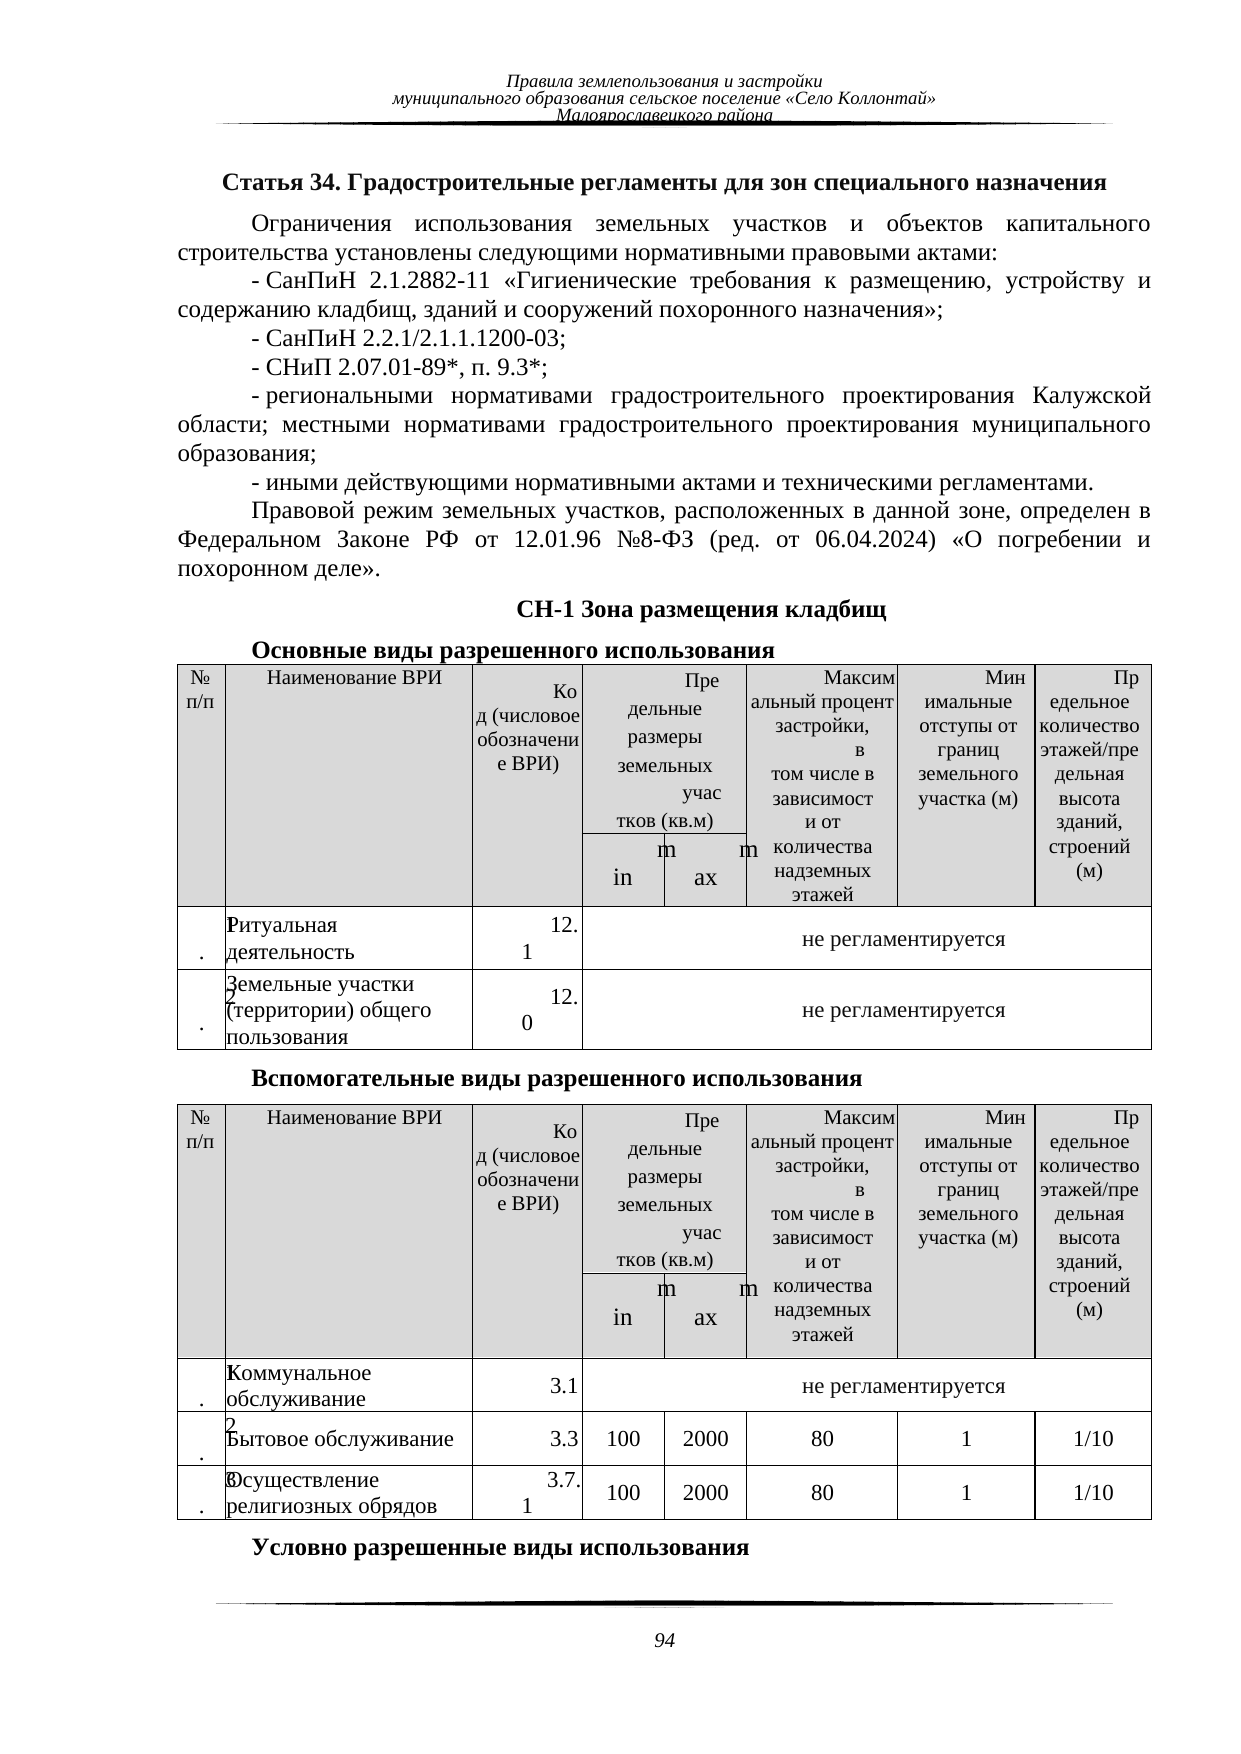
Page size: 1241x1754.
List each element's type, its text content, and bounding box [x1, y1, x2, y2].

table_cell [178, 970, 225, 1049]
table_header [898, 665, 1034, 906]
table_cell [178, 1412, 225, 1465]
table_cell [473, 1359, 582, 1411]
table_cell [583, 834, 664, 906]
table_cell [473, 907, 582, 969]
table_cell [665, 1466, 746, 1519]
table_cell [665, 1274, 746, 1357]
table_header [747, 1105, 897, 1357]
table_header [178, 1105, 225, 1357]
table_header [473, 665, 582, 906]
subtitle Статья 34. Градостроительные регламенты для зон специального назначения [177, 167, 1152, 195]
text Правовой режим земельных участков, расположенных в данной зоне, определен в Федеральном Законе РФ от 12.01.96 №8-ФЗ (ред. от 06.04.2024) «О погребении и похоронном деле». [177, 495, 1152, 582]
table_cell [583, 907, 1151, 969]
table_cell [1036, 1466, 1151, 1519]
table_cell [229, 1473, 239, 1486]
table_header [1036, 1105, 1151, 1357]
picture [215, 119, 1113, 128]
picture [215, 1600, 1113, 1608]
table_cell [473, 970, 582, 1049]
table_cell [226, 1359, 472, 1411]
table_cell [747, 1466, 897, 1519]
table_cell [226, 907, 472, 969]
text - СанПиН 2.2.1/2.1.1.1200-03; [177, 323, 1152, 352]
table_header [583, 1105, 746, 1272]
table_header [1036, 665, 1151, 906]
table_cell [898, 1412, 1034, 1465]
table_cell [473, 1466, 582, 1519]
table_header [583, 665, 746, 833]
text Вспомогательные виды разрешенного использования [177, 1063, 1152, 1091]
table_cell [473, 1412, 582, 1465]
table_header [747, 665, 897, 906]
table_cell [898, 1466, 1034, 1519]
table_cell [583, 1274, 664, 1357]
text СН-1 Зона размещения кладбищ [177, 594, 1152, 623]
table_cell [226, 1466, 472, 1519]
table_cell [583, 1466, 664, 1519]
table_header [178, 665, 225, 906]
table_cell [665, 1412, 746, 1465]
text Основные виды разрешенного использования [177, 635, 1152, 664]
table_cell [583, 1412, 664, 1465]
text - СанПиН 2.1.2882-11 «Гигиенические требования к размещению, устройству и содержанию кладбищ, зданий и сооружений похоронного назначения»; [177, 265, 1152, 323]
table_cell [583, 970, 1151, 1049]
text - иными действующими нормативными актами и техническими регламентами. [177, 467, 1152, 495]
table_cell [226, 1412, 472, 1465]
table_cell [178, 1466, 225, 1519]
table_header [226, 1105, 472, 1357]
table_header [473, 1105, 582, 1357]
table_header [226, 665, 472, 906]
text - СНиП 2.07.01-89*, п. 9.3*; [177, 352, 1152, 380]
text Условно разрешенные виды использования [177, 1532, 1152, 1561]
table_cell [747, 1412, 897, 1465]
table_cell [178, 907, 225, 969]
text - региональными нормативами градостроительного проектирования Калужской области; местными нормативами градостроительного проектирования муниципального образования; [177, 380, 1152, 467]
text Ограничения использования земельных участков и объектов капитального строительства установлены следующими нормативными правовыми актами: [177, 208, 1152, 265]
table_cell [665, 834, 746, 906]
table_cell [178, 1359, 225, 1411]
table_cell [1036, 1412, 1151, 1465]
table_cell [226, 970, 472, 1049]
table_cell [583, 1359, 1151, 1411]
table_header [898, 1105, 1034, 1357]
